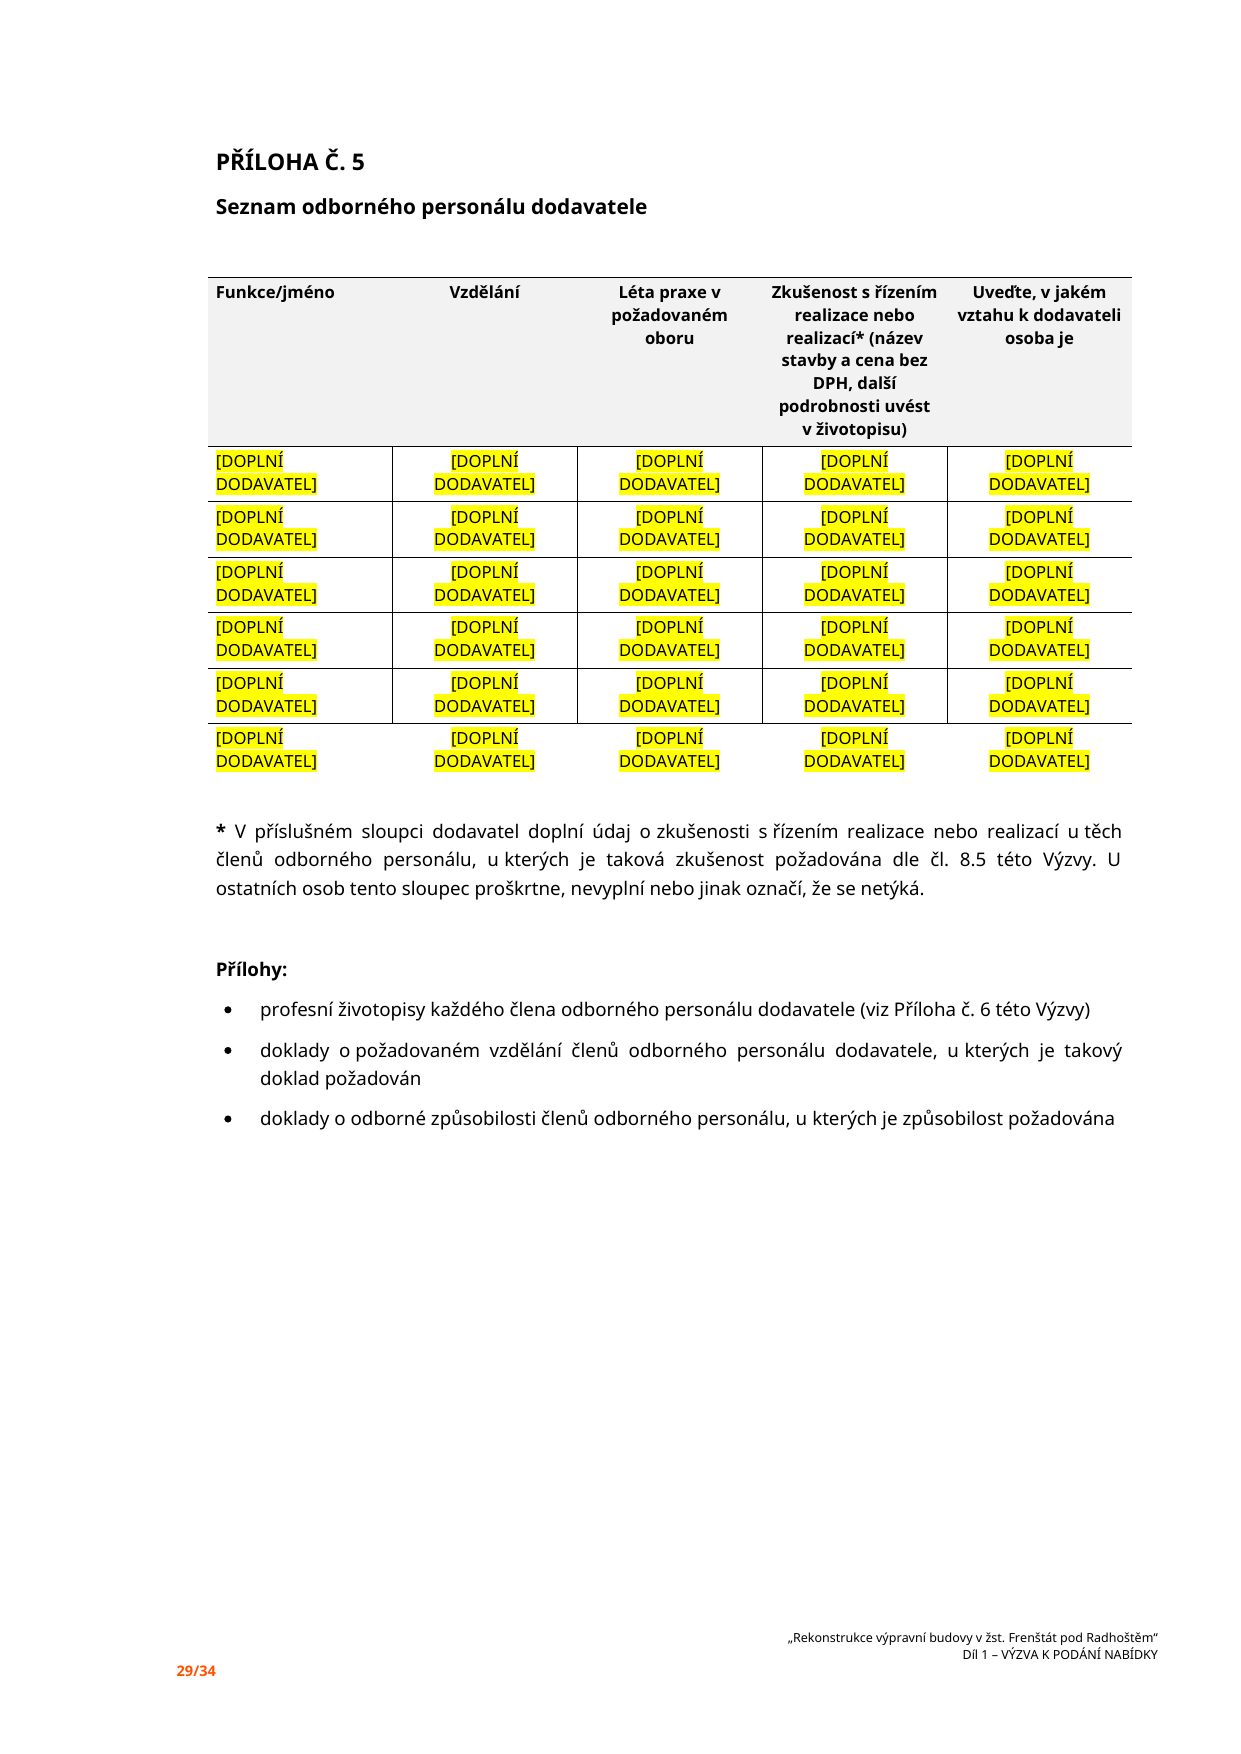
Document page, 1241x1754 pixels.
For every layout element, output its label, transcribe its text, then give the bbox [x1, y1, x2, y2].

table_cell [DOPLNÍ DODAVATEL] [762, 724, 947, 778]
table_cell [DOPLNÍ DODAVATEL] [948, 447, 1132, 501]
table_cell [DOPLNÍ DODAVATEL] [948, 669, 1132, 723]
table_cell [DOPLNÍ DODAVATEL] [393, 669, 577, 723]
text profesní životopisy každého člena odborného personálu dodavatele (viz Příloha č. 6 této Výzvy) [224, 996, 1122, 1022]
table_header Vzdělání [392, 278, 577, 446]
table_cell [DOPLNÍ DODAVATEL] [578, 558, 762, 612]
text doklady o odborné způsobilosti členů odborného personálu, u kterých je způsobilost požadována [224, 1105, 1122, 1131]
table_cell [DOPLNÍ DODAVATEL] [208, 613, 392, 667]
table_cell [DOPLNÍ DODAVATEL] [392, 724, 577, 778]
table_cell [DOPLNÍ DODAVATEL] [763, 447, 947, 501]
table_header Léta praxe v požadovaném oboru [577, 278, 762, 446]
table_cell [DOPLNÍ DODAVATEL] [208, 724, 392, 778]
text doklady o požadovaném vzdělání členů odborného personálu dodavatele, u kterých je takový doklad požadován [224, 1037, 1122, 1090]
table_cell [DOPLNÍ DODAVATEL] [577, 724, 762, 778]
table_header Zkušenost s řízením realizace nebo realizací* (název stavby a cena bez DPH, další podrobnosti uvést v životopisu) [762, 278, 947, 446]
table_cell [DOPLNÍ DODAVATEL] [393, 502, 577, 557]
table_cell [DOPLNÍ DODAVATEL] [578, 502, 762, 557]
text * V příslušném sloupci dodavatel doplní údaj o zkušenosti s řízením realizace nebo realizací u těch členů odborného personálu, u kterých je taková zkušenost požadována dle čl. 8.5 této Výzvy. U ostatních osob tento sloupec proškrtne, nevyplní nebo jinak označí, že se netýká. [216, 819, 1122, 900]
table_cell [DOPLNÍ DODAVATEL] [763, 558, 947, 612]
table_header Funkce/jméno [208, 278, 392, 446]
table_cell [DOPLNÍ DODAVATEL] [393, 613, 577, 667]
table_cell [DOPLNÍ DODAVATEL] [578, 447, 762, 501]
table_cell [DOPLNÍ DODAVATEL] [948, 613, 1132, 667]
table_cell [DOPLNÍ DODAVATEL] [763, 669, 947, 723]
table_cell [DOPLNÍ DODAVATEL] [208, 558, 392, 612]
table_cell [DOPLNÍ DODAVATEL] [393, 558, 577, 612]
table_header Uveďte, v jakém vztahu k dodavateli osoba je [947, 278, 1132, 446]
table_cell [DOPLNÍ DODAVATEL] [947, 724, 1132, 778]
table_cell [DOPLNÍ DODAVATEL] [393, 447, 577, 501]
text Seznam odborného personálu dodavatele [216, 192, 1122, 221]
table_cell [DOPLNÍ DODAVATEL] [948, 558, 1132, 612]
text Přílohy: [216, 956, 1122, 981]
table_cell [DOPLNÍ DODAVATEL] [763, 613, 947, 667]
text Příloha č. 5 [216, 146, 1122, 177]
table_cell [DOPLNÍ DODAVATEL] [208, 447, 392, 501]
table_cell [DOPLNÍ DODAVATEL] [208, 669, 392, 723]
table_cell [DOPLNÍ DODAVATEL] [578, 613, 762, 667]
table_cell [DOPLNÍ DODAVATEL] [763, 502, 947, 557]
table_cell [DOPLNÍ DODAVATEL] [948, 502, 1132, 557]
table_cell [DOPLNÍ DODAVATEL] [208, 502, 392, 557]
table_cell [DOPLNÍ DODAVATEL] [578, 669, 762, 723]
